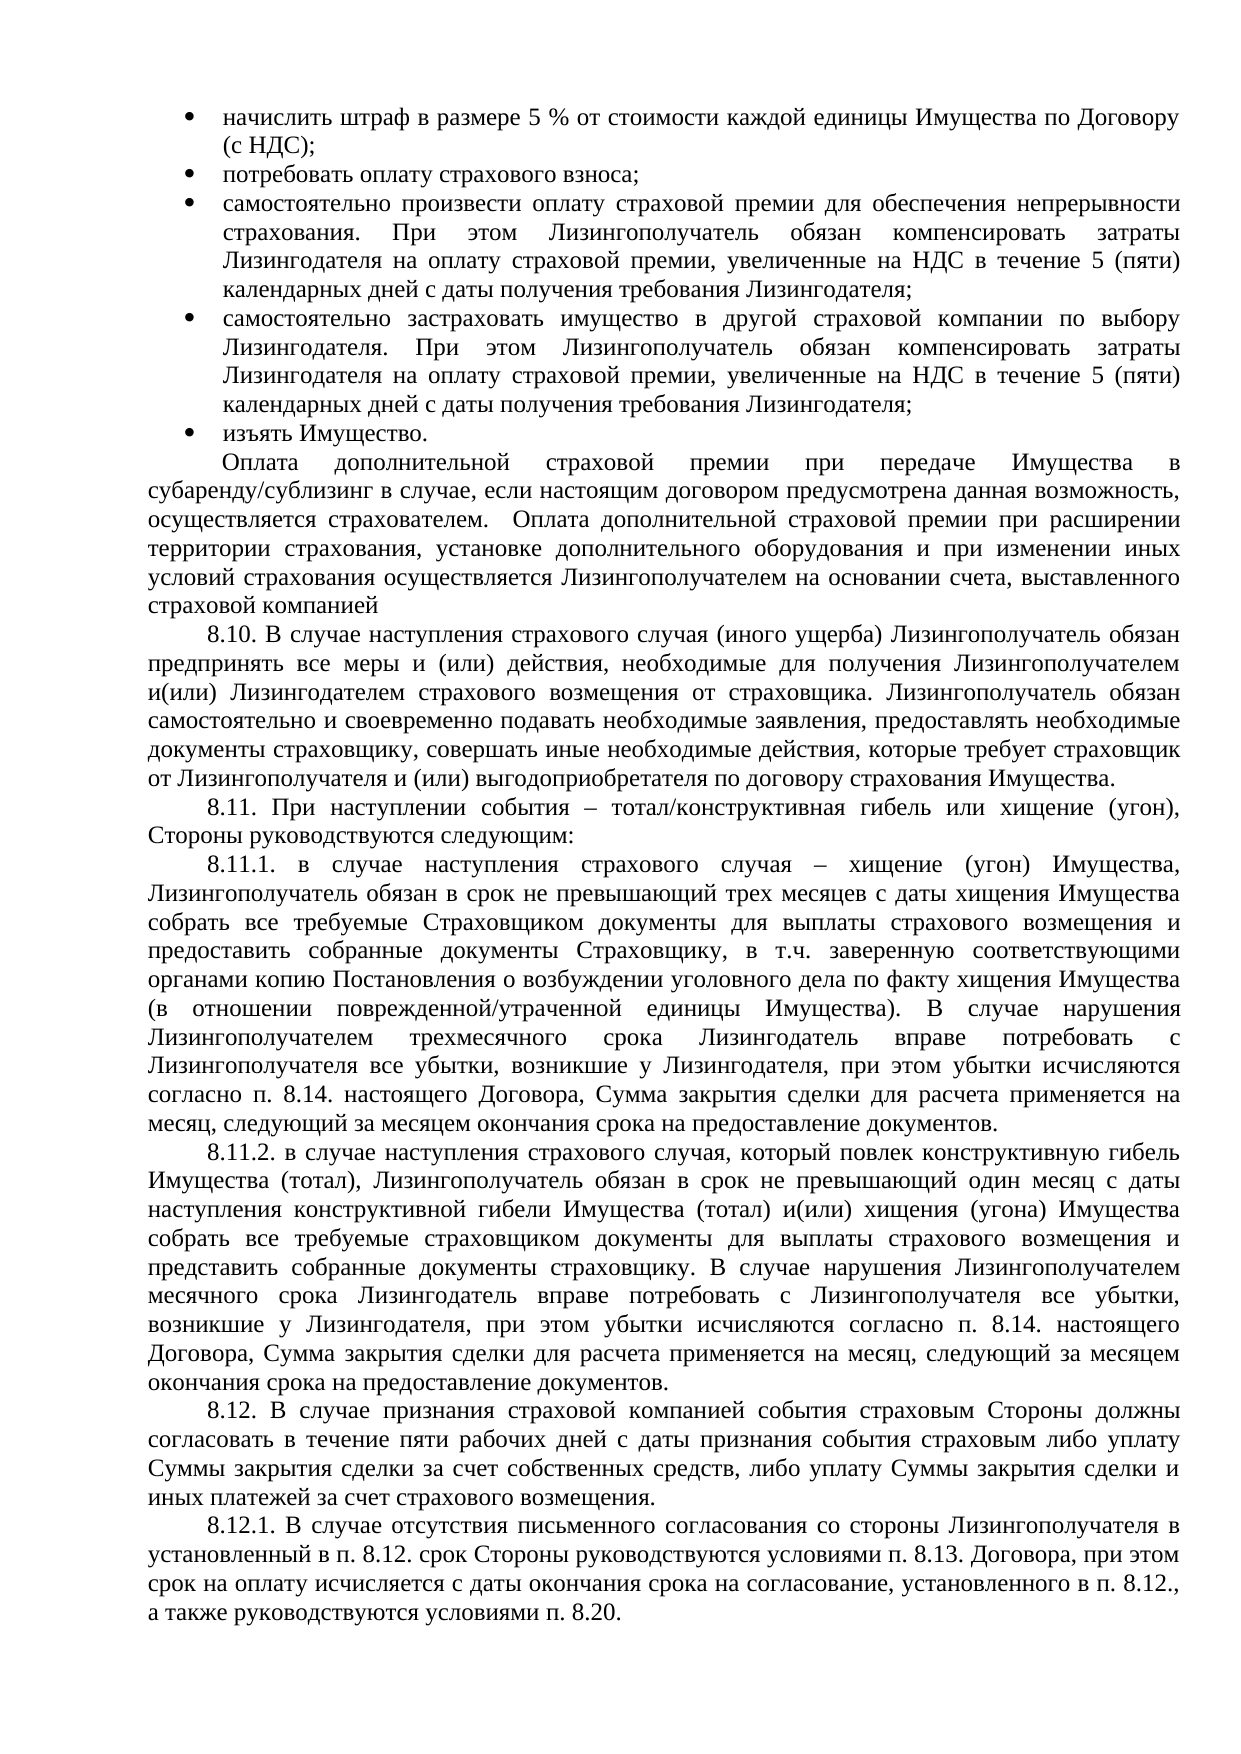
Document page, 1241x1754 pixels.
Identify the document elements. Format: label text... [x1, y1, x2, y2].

list самостоятельно застраховать имущество в другой страховой компании по выбору Лизингодателя. При этом Лизингополучатель обязан компенсировать затраты Лизингодателя на оплату страховой премии, увеличенные на НДС в течение 5 (пяти) календарных дней с даты получения требования Лизингодателя; [185, 303, 1181, 418]
list начислить штраф в размере 5 % от стоимости каждой единицы Имущества по Договору (с НДС); [185, 102, 1181, 159]
text 8.12. В случае признания страховой компанией события страховым Стороны должны согласовать в течение пяти рабочих дней с даты признания события страховым либо уплату Суммы закрытия сделки за счет собственных средств, либо уплату Суммы закрытия сделки и иных платежей за счет страхового возмещения. [148, 1396, 1181, 1511]
text Оплата дополнительной страховой премии при передаче Имущества в субаренду/сублизинг в случае, если настоящим договором предусмотрена данная возможность, осуществляется страхователем. Оплата дополнительной страховой премии при расширении территории страхования, установке дополнительного оборудования и при изменении иных условий страхования осуществляется Лизингополучателем на основании счета, выставленного страховой компанией [148, 447, 1181, 619]
list изъять Имущество. [185, 418, 1181, 447]
text 8.11.1. в случае наступления страхового случая – хищение (угон) Имущества, Лизингополучатель обязан в срок не превышающий трех месяцев с даты хищения Имущества собрать все требуемые Страховщиком документы для выплаты страхового возмещения и предоставить собранные документы Страховщику, в т.ч. заверенную соответствующими органами копию Постановления о возбуждении уголовного дела по факту хищения Имущества (в отношении поврежденной/утраченной единицы Имущества). В случае нарушения Лизингополучателем трехмесячного срока Лизингодатель вправе потребовать с Лизингополучателя все убытки, возникшие у Лизингодателя, при этом убытки исчисляются согласно п. 8.14. настоящего Договора, Сумма закрытия сделки для расчета применяется на месяц, следующий за месяцем окончания срока на предоставление документов. [148, 849, 1181, 1137]
text 8.11.2. в случае наступления страхового случая, который повлек конструктивную гибель Имущества (тотал), Лизингополучатель обязан в срок не превышающий один месяц с даты наступления конструктивной гибели Имущества (тотал) и(или) хищения (угона) Имущества собрать все требуемые страховщиком документы для выплаты страхового возмещения и представить собранные документы страховщику. В случае нарушения Лизингополучателем месячного срока Лизингодатель вправе потребовать с Лизингополучателя все убытки, возникшие у Лизингодателя, при этом убытки исчисляются согласно п. 8.14. настоящего Договора, Сумма закрытия сделки для расчета применяется на месяц, следующий за месяцем окончания срока на предоставление документов. [148, 1137, 1181, 1396]
text 8.11. При наступлении события – тотал/конструктивная гибель или хищение (угон), Стороны руководствуются следующим: [148, 792, 1181, 849]
list самостоятельно произвести оплату страховой премии для обеспечения непрерывности страхования. При этом Лизингополучатель обязан компенсировать затраты Лизингодателя на оплату страховой премии, увеличенные на НДС в течение 5 (пяти) календарных дней с даты получения требования Лизингодателя; [185, 188, 1181, 303]
text 8.10. В случае наступления страхового случая (иного ущерба) Лизингополучатель обязан предпринять все меры и (или) действия, необходимые для получения Лизингополучателем и(или) Лизингодателем страхового возмещения от страховщика. Лизингополучатель обязан самостоятельно и своевременно подавать необходимые заявления, предоставлять необходимые документы страховщику, совершать иные необходимые действия, которые требует страховщик от Лизингополучателя и (или) выгодоприобретателя по договору страхования Имущества. [148, 619, 1181, 792]
list потребовать оплату страхового взноса; [185, 159, 1181, 188]
text 8.12.1. В случае отсутствия письменного согласования со стороны Лизингополучателя в установленный в п. 8.12. срок Стороны руководствуются условиями п. 8.13. Договора, при этом срок на оплату исчисляется с даты окончания срока на согласование, установленного в п. 8.12., а также руководствуются условиями п. 8.20. [148, 1511, 1181, 1626]
